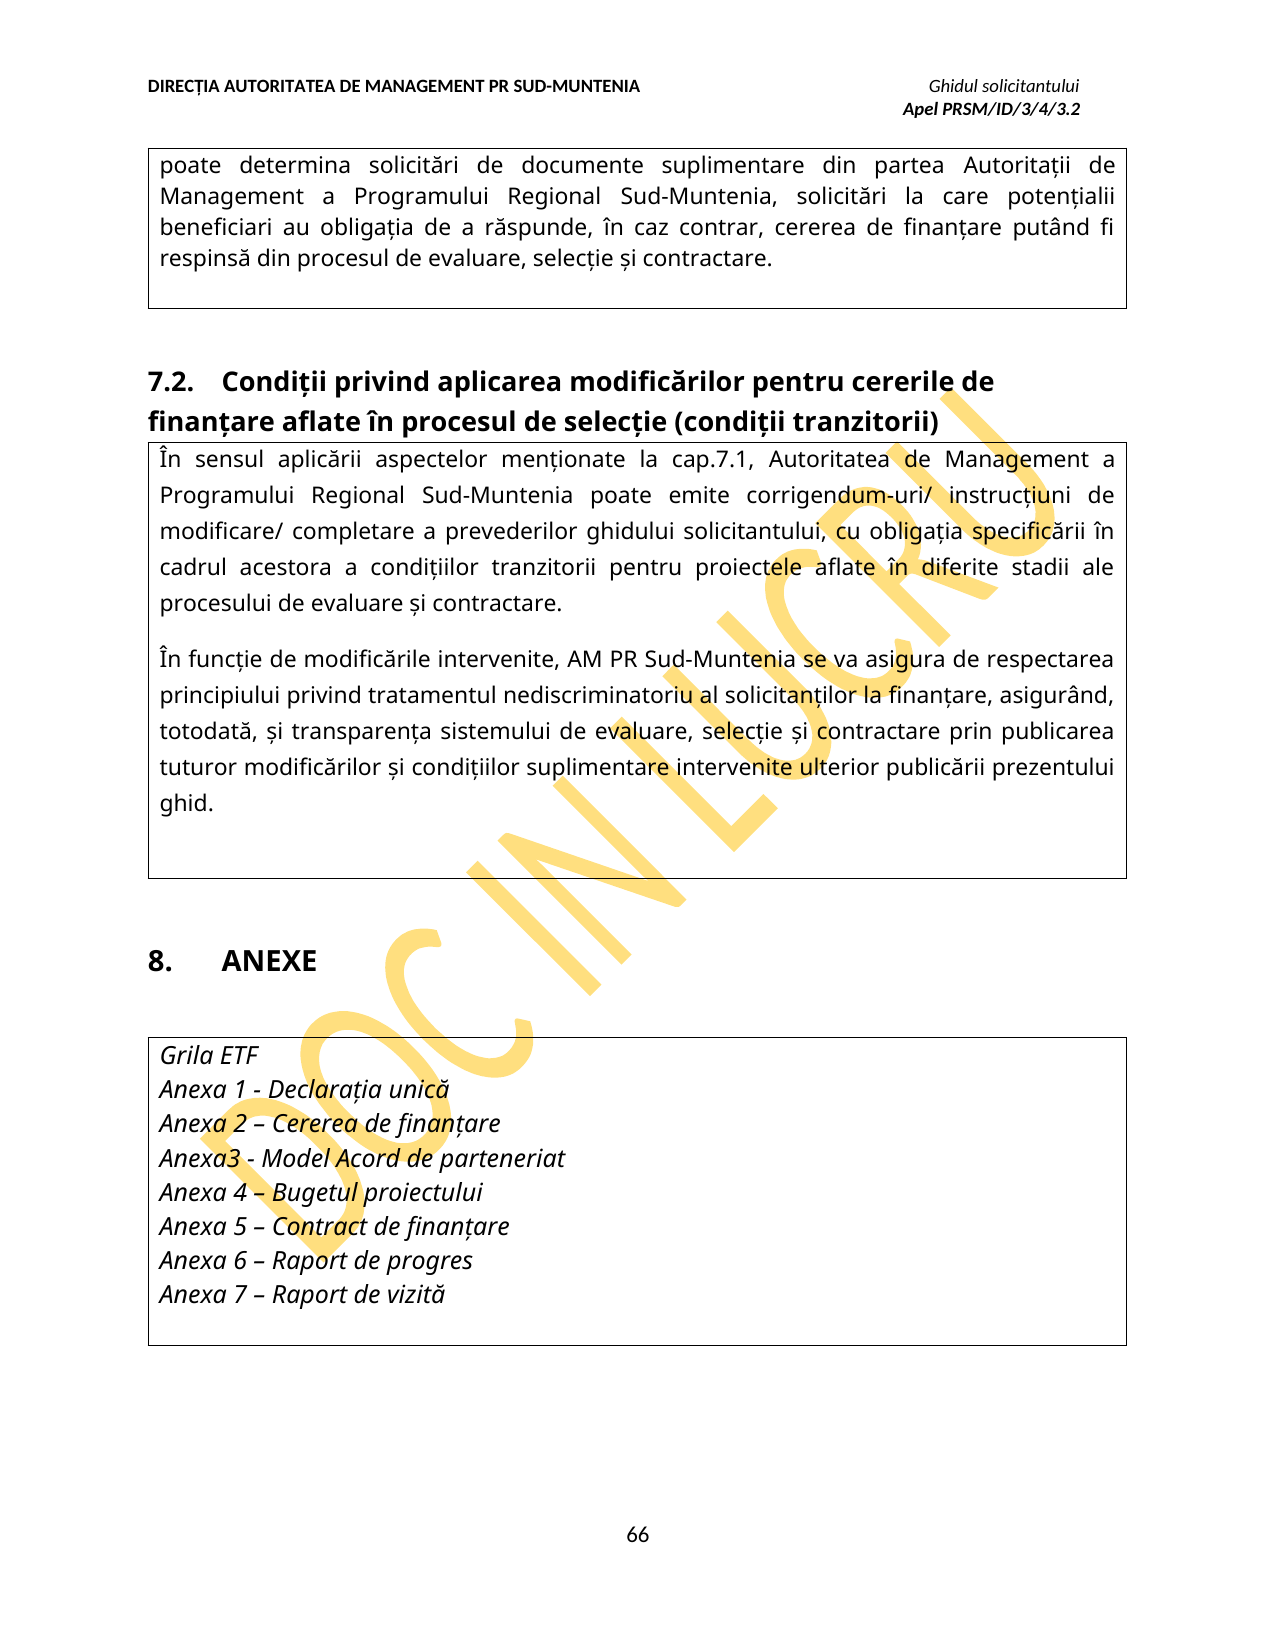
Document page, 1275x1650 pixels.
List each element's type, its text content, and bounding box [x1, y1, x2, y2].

table_header Grila ETF Anexa 1 - Declarația unică Anexa 2 – Cererea de finanțare Anexa3 - Model Acord de parteneriat Anexa 4 – Bugetul proiectului Anexa 5 – Contract de finanțare Anexa 6 – Raport de progres Anexa 7 – Raport de vizită [149, 1038, 1126, 1344]
subtitle 7.2. Condiții privind aplicarea modificărilor pentru cererile de finanțare aflate în procesul de selecție (condiții tranzitorii) [148, 362, 1127, 439]
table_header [149, 149, 1126, 308]
table_header În sensul aplicării aspectelor menționate la cap.7.1, Autoritatea de Management a Programului Regional Sud-Muntenia poate emite corrigendum-uri/ instrucțiuni de modificare/ completare a prevederilor ghidului solicitantului, cu obligația specificării în cadrul acestora a condițiilor tranzitorii pentru proiectele aflate în diferite stadii ale procesului de evaluare și contractare. În funcție de modificările intervenite, AM PR Sud-Muntenia se va asigura de respectarea principiului privind tratamentul nediscriminatoriu al solicitanților la finanțare, asigurând, totodată, și transparența sistemului de evaluare, selecție și contractare prin publicarea tuturor modificărilor și condițiilor suplimentare intervenite ulterior publicării prezentului ghid. [149, 443, 1126, 878]
subtitle 8. ANEXE [148, 941, 1127, 980]
